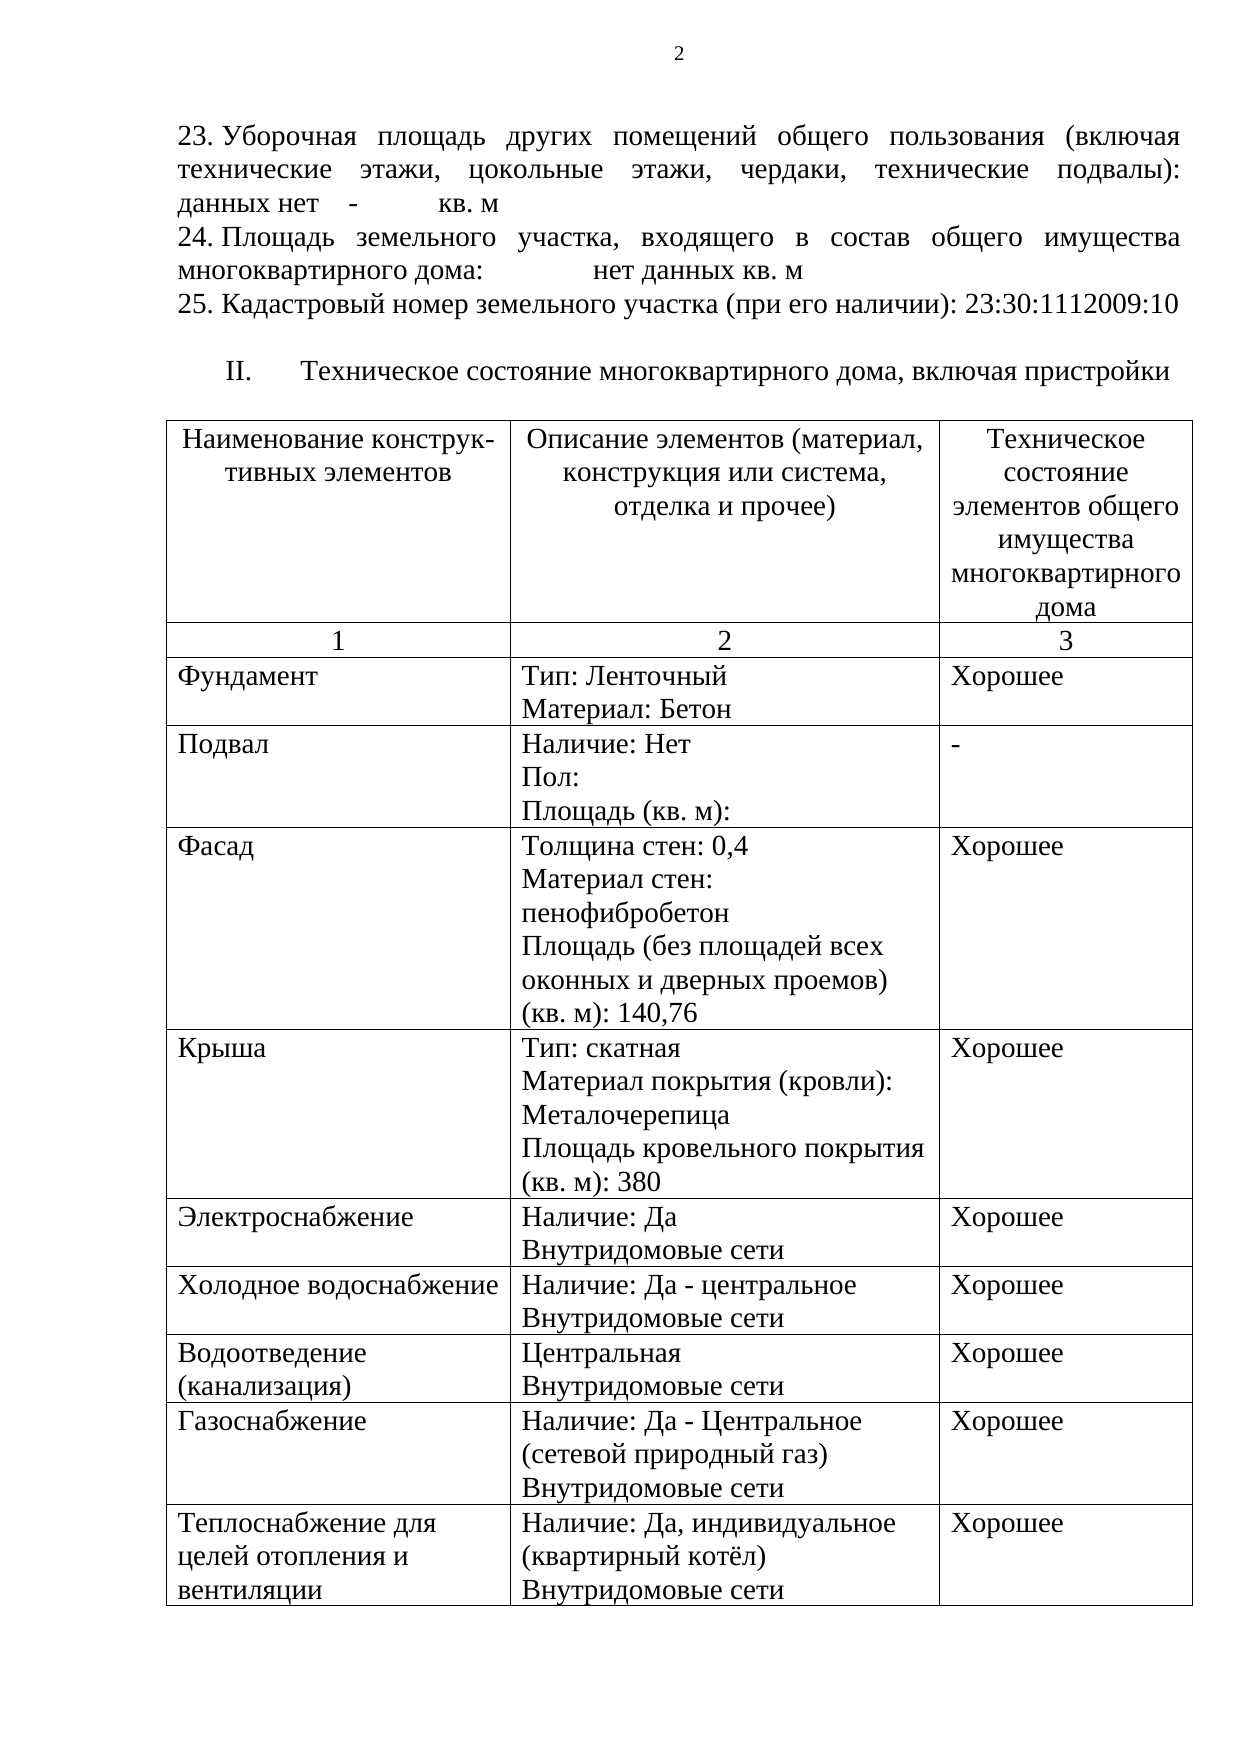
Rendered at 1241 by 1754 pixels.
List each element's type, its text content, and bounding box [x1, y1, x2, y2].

table_cell Хорошее [940, 1199, 1192, 1266]
table_cell Наличие: Да, индивидуальное (квартирный котёл) Внутридомовые сети [511, 1505, 939, 1605]
table_cell Крыша [167, 1030, 510, 1198]
table_cell Холодное водоснабжение [167, 1267, 510, 1334]
table_cell Хорошее [940, 1335, 1192, 1402]
table_cell Газоснабжение [167, 1403, 510, 1504]
table_cell Хорошее [940, 1505, 1192, 1605]
table_cell Наличие: Да - Центральное (сетевой природный газ) Внутридомовые сети [511, 1403, 939, 1504]
table_cell Хорошее [940, 1403, 1192, 1504]
table_cell Водоотведение (канализация) [167, 1335, 510, 1402]
table_cell 3 [940, 623, 1192, 657]
table_cell Толщина стен: 0,4 Материал стен: пенофибробетон Площадь (без площадей всех оконных и дверных проемов) (кв. м): 140,76 [511, 828, 939, 1029]
table_cell Хорошее [940, 1030, 1192, 1198]
table_cell Тип: скатная Материал покрытия (кровли): Металочерепица Площадь кровельного покрытия (кв. м): 380 [511, 1030, 939, 1198]
table_cell Тип: Ленточный Материал: Бетон [511, 658, 939, 725]
table_cell Фундамент [167, 658, 510, 725]
table_cell Подвал [167, 726, 510, 827]
table_header Техническое состояние элементов общего имущества многоквартирного дома [940, 421, 1192, 622]
table_cell 1 [167, 623, 510, 657]
text 23. Уборочная площадь других помещений общего пользования (включая технические этажи, цокольные этажи, чердаки, технические подвалы): данных нет - кв. м [177, 118, 1181, 219]
table_cell 2 [511, 623, 939, 657]
table_cell Наличие: Да - центральное Внутридомовые сети [511, 1267, 939, 1334]
text 24. Площадь земельного участка, входящего в состав общего имущества многоквартирного дома: нет данных кв. м [177, 219, 1181, 286]
list Техническое состояние многоквартирного дома, включая пристройки [215, 353, 1181, 386]
table_header Наименование конструктивных элементов [167, 421, 510, 622]
table_cell Электроснабжение [167, 1199, 510, 1266]
table_header Описание элементов (материал, конструкция или система, отделка и прочее) [511, 421, 939, 622]
table_cell Наличие: Да Внутридомовые сети [511, 1199, 939, 1266]
table_cell - [940, 726, 1192, 827]
text 25. Кадастровый номер земельного участка (при его наличии): 23:30:1112009:10 [177, 286, 1181, 319]
table_cell Фасад [167, 828, 510, 1029]
table_cell Хорошее [940, 828, 1192, 1029]
table_cell Теплоснабжение для целей отопления и вентиляции [167, 1505, 510, 1605]
table_cell Хорошее [940, 1267, 1192, 1334]
table_cell Хорошее [940, 658, 1192, 725]
table_cell Наличие: Нет Пол: Площадь (кв. м): [511, 726, 939, 827]
table_cell Центральная Внутридомовые сети [511, 1335, 939, 1402]
